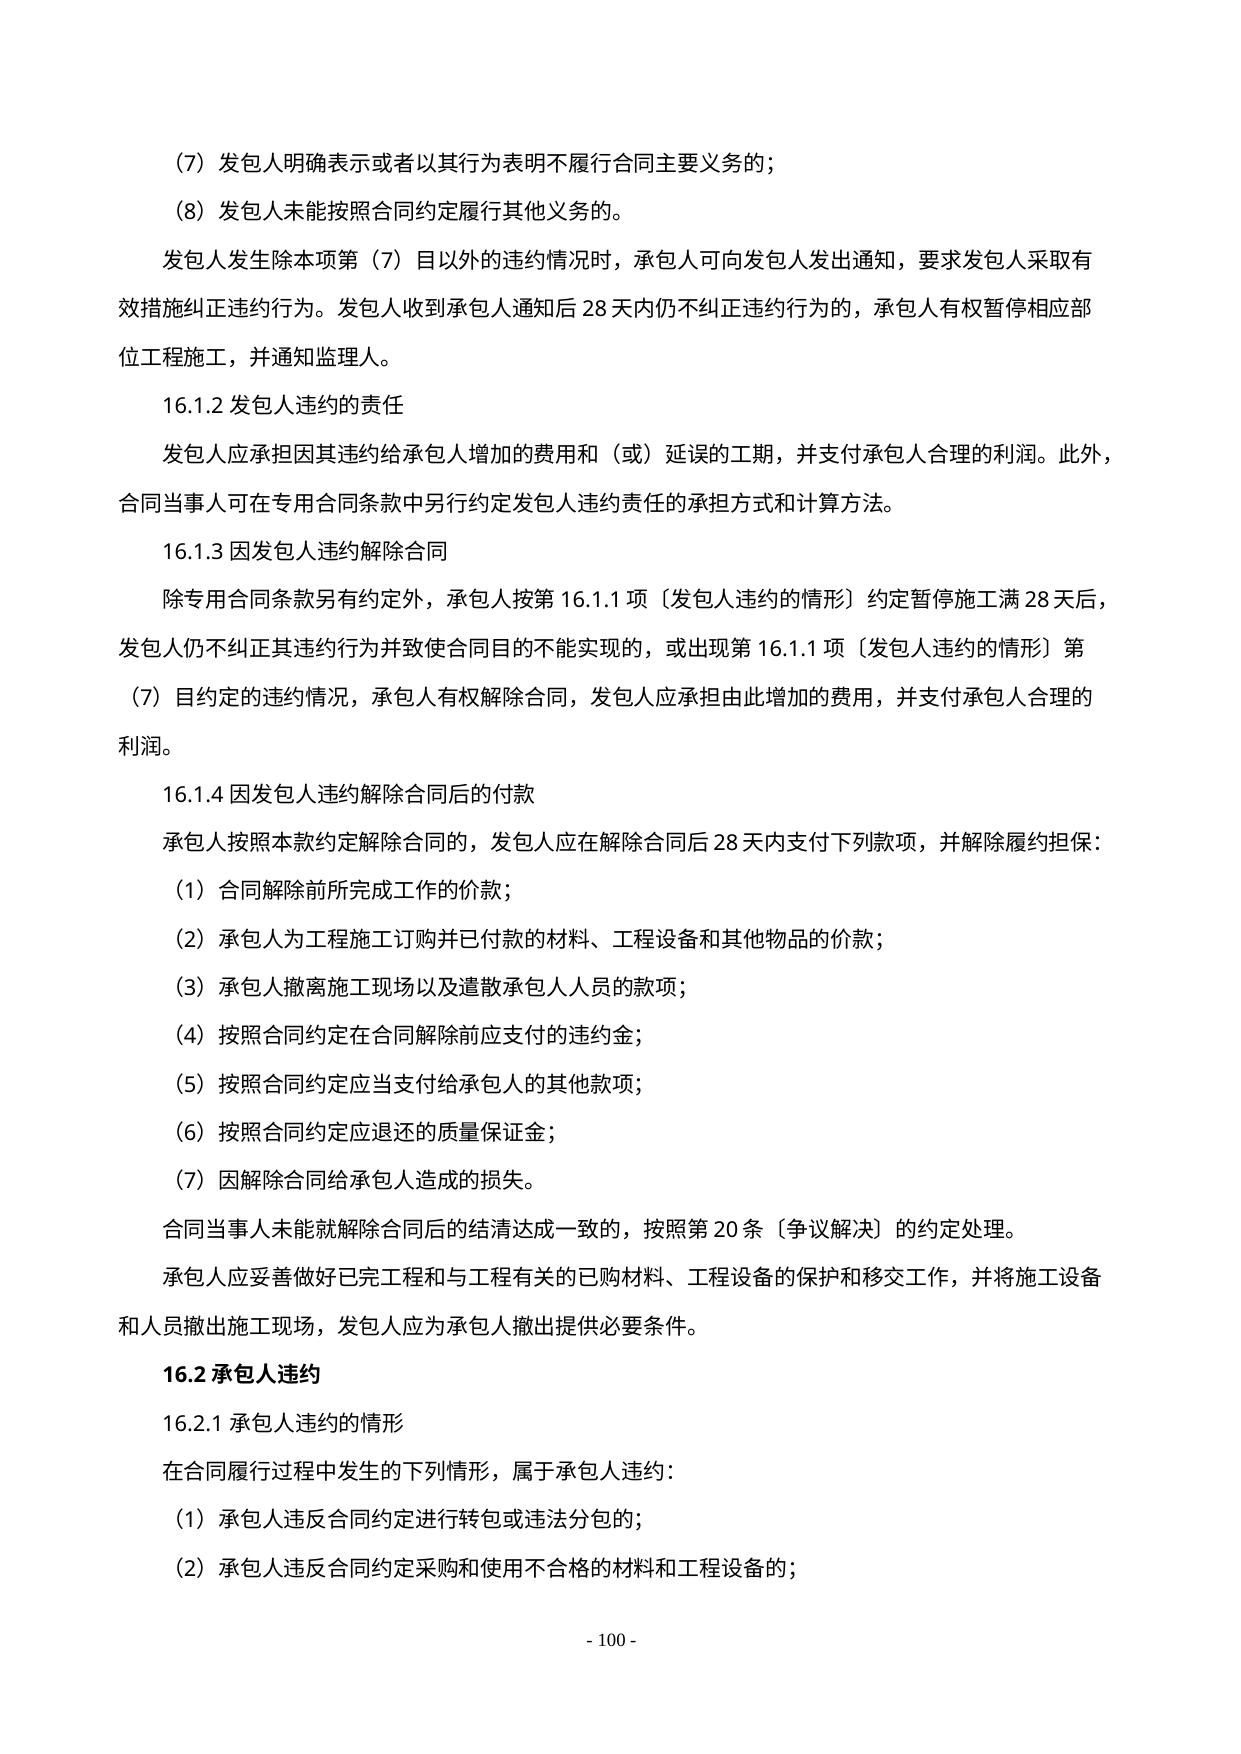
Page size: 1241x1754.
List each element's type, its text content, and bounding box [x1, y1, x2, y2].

text 承包人应妥善做好已完工程和与工程有关的已购材料、工程设备的保护和移交工作，并将施工设备和人员撤出施工现场，发包人应为承包人撤出提供必要条件。 [118, 1260, 1104, 1341]
text （7）因解除合同给承包人造成的损失。 [118, 1163, 1104, 1196]
text 16.2.1 承包人违约的情形 [118, 1405, 1104, 1438]
text （2）承包人违反合同约定采购和使用不合格的材料和工程设备的； [118, 1550, 1104, 1583]
text （1）合同解除前所完成工作的价款； [118, 873, 1104, 906]
text （3）承包人撤离施工现场以及遣散承包人人员的款项； [118, 970, 1104, 1002]
text （2）承包人为工程施工订购并已付款的材料、工程设备和其他物品的价款； [118, 922, 1104, 954]
text （1）承包人违反合同约定进行转包或违法分包的； [118, 1502, 1104, 1534]
text 除专用合同条款另有约定外，承包人按第16.1.1项〔发包人违约的情形〕约定暂停施工满28天后，发包人仍不纠正其违约行为并致使合同目的不能实现的，或出现第16.1.1项〔发包人违约的情形〕第（7）目约定的违约情况，承包人有权解除合同，发包人应承担由此增加的费用，并支付承包人合理的利润。 [118, 582, 1104, 761]
text 发包人应承担因其违约给承包人增加的费用和（或）延误的工期，并支付承包人合理的利润。此外，合同当事人可在专用合同条款中另行约定发包人违约责任的承担方式和计算方法。 [118, 437, 1104, 518]
text 16.1.4 因发包人违约解除合同后的付款 [118, 777, 1104, 809]
subtitle 16.2 承包人违约 [118, 1357, 1104, 1389]
text （8）发包人未能按照合同约定履行其他义务的。 [118, 194, 1104, 227]
text （6）按照合同约定应退还的质量保证金； [118, 1115, 1104, 1147]
text 16.1.3 因发包人违约解除合同 [118, 534, 1104, 566]
text 承包人按照本款约定解除合同的，发包人应在解除合同后28天内支付下列款项，并解除履约担保： [118, 825, 1104, 857]
text 合同当事人未能就解除合同后的结清达成一致的，按照第20条〔争议解决〕的约定处理。 [118, 1212, 1104, 1244]
text （7）发包人明确表示或者以其行为表明不履行合同主要义务的； [118, 146, 1104, 178]
text （4）按照合同约定在合同解除前应支付的违约金； [118, 1018, 1104, 1051]
text （5）按照合同约定应当支付给承包人的其他款项； [118, 1067, 1104, 1099]
text 16.1.2 发包人违约的责任 [118, 388, 1104, 421]
text 发包人发生除本项第（7）目以外的违约情况时，承包人可向发包人发出通知，要求发包人采取有效措施纠正违约行为。发包人收到承包人通知后28天内仍不纠正违约行为的，承包人有权暂停相应部位工程施工，并通知监理人。 [118, 242, 1104, 372]
text 在合同履行过程中发生的下列情形，属于承包人违约： [118, 1454, 1104, 1486]
